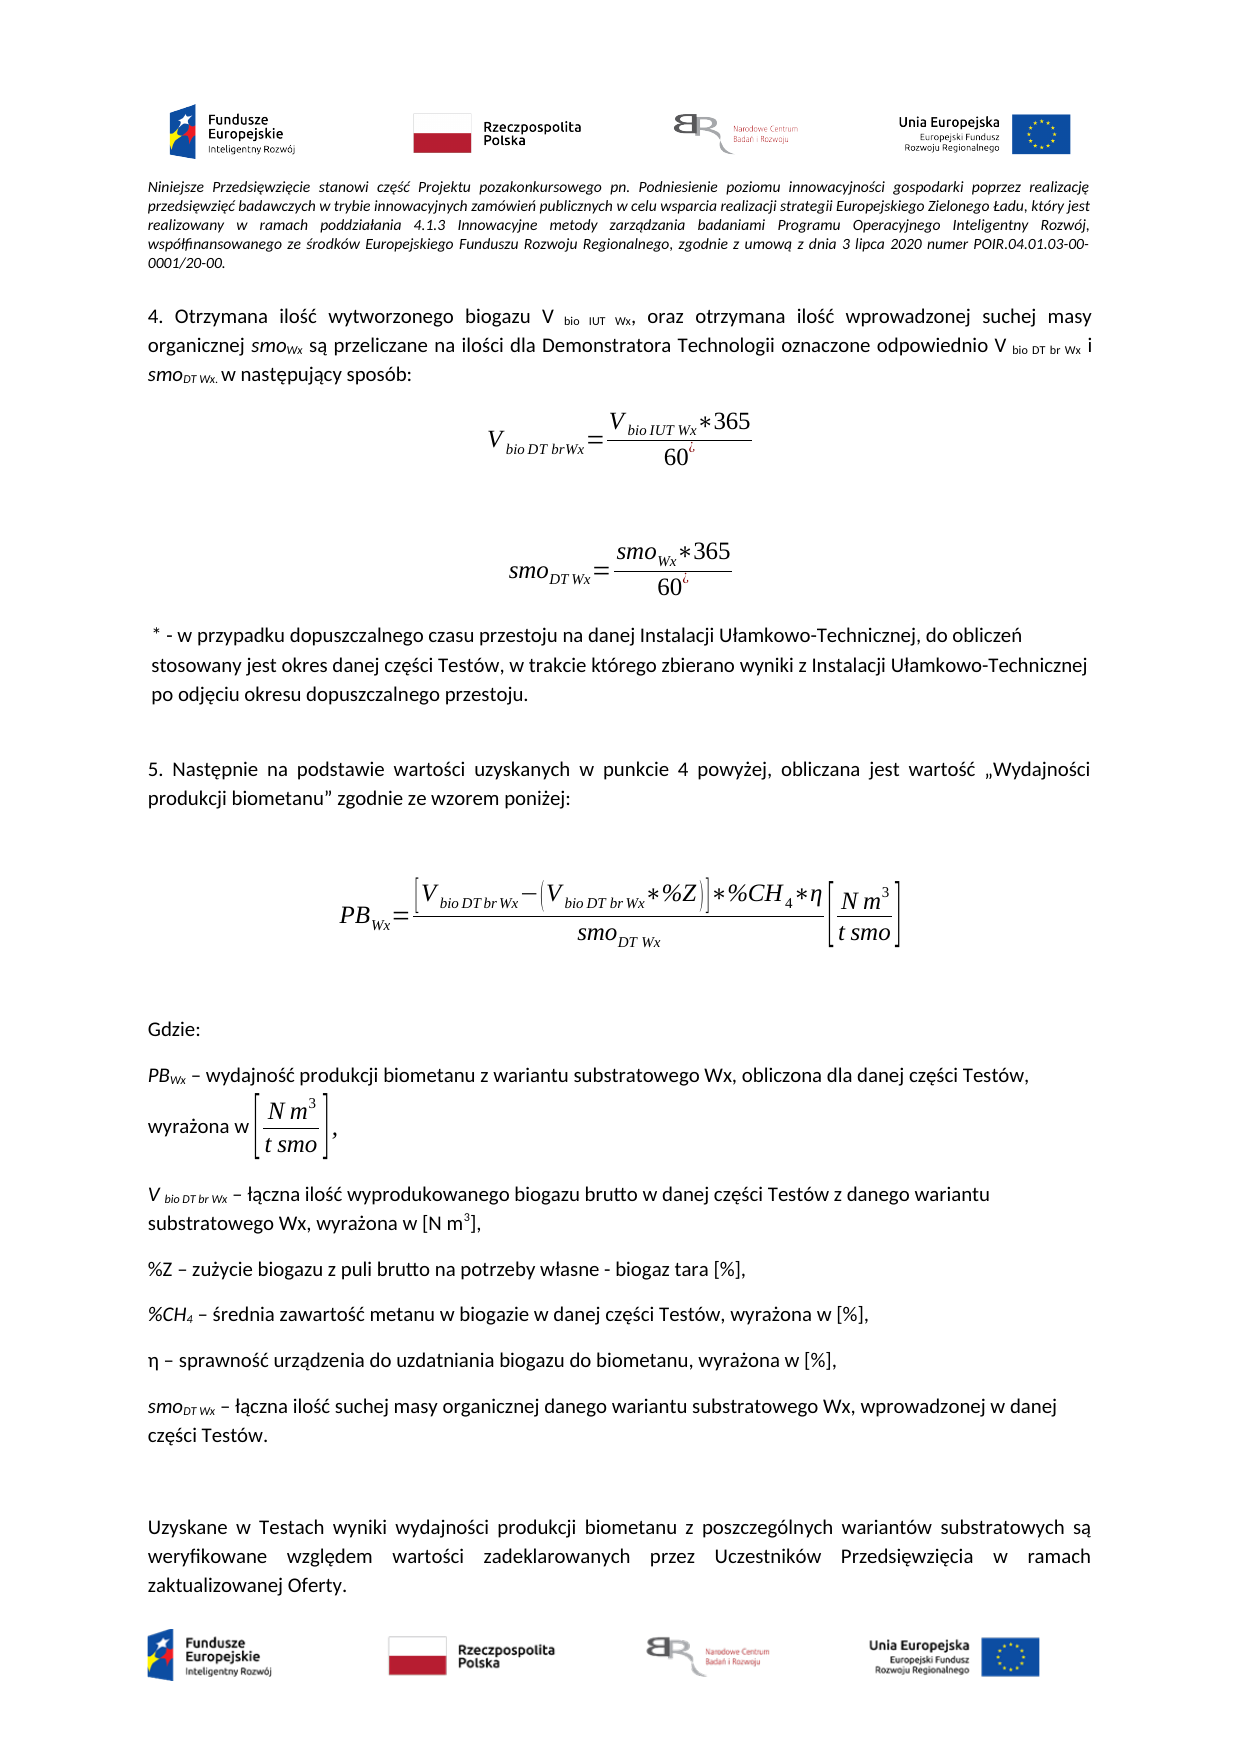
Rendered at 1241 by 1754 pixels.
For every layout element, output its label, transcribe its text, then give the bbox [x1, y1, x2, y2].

text η – sprawność urządzenia do uzdatniania biogazu do biometanu, wyrażona w [%], [148, 1347, 1092, 1373]
picture [169, 104, 1071, 159]
text 4. Otrzymana ilość wytworzonego biogazu V bio IUT Wx, oraz otrzymana ilość wprowadzonej suchej masy organicznej smoWx są przeliczane na ilości dla Demonstratora Technologii oznaczone odpowiednio V bio DT br Wx i smoDT Wx. w następujący sposób: [148, 303, 1092, 387]
picture [147, 1629, 1040, 1681]
text %CH4 – średnia zawartość metanu w biogazie w danej części Testów, wyrażona w [%], [148, 1302, 1092, 1327]
text %Z – zużycie biogazu z puli brutto na potrzeby własne - biogaz tara [%], [148, 1256, 1092, 1281]
text V bio DT br Wx – łączna ilość wyprodukowanego biogazu brutto w danej części Testów z danego wariantu substratowego Wx, wyrażona w [N m3], [148, 1181, 1092, 1235]
text 5. Następnie na podstawie wartości uzyskanych w punkcie 4 powyżej, obliczana jest wartość „Wydajności produkcji biometanu” zgodnie ze wzorem poniżej: [148, 756, 1092, 811]
text PBWx – wydajność produkcji biometanu z wariantu substratowego Wx, obliczona dla danej części Testów, wyrażona w [148, 1062, 1092, 1160]
text * - w przypadku dopuszczalnego czasu przestoju na danej Instalacji Ułamkowo-Technicznej, do obliczeń stosowany jest okres danej części Testów, w trakcie którego zbierano wyniki z Instalacji Ułamkowo-Technicznej po odjęciu okresu dopuszczalnego przestoju. [151, 623, 1092, 706]
text Gdzie: [148, 1017, 1092, 1042]
text smoDT Wx – łączna ilość suchej masy organicznej danego wariantu substratowego Wx, wprowadzonej w danej części Testów. [148, 1393, 1092, 1448]
text Uzyskane w Testach wyniki wydajności produkcji biometanu z poszczególnych wariantów substratowych są weryfikowane względem wartości zadeklarowanych przez Uczestników Przedsięwzięcia w ramach zaktualizowanej Oferty. [148, 1514, 1092, 1598]
